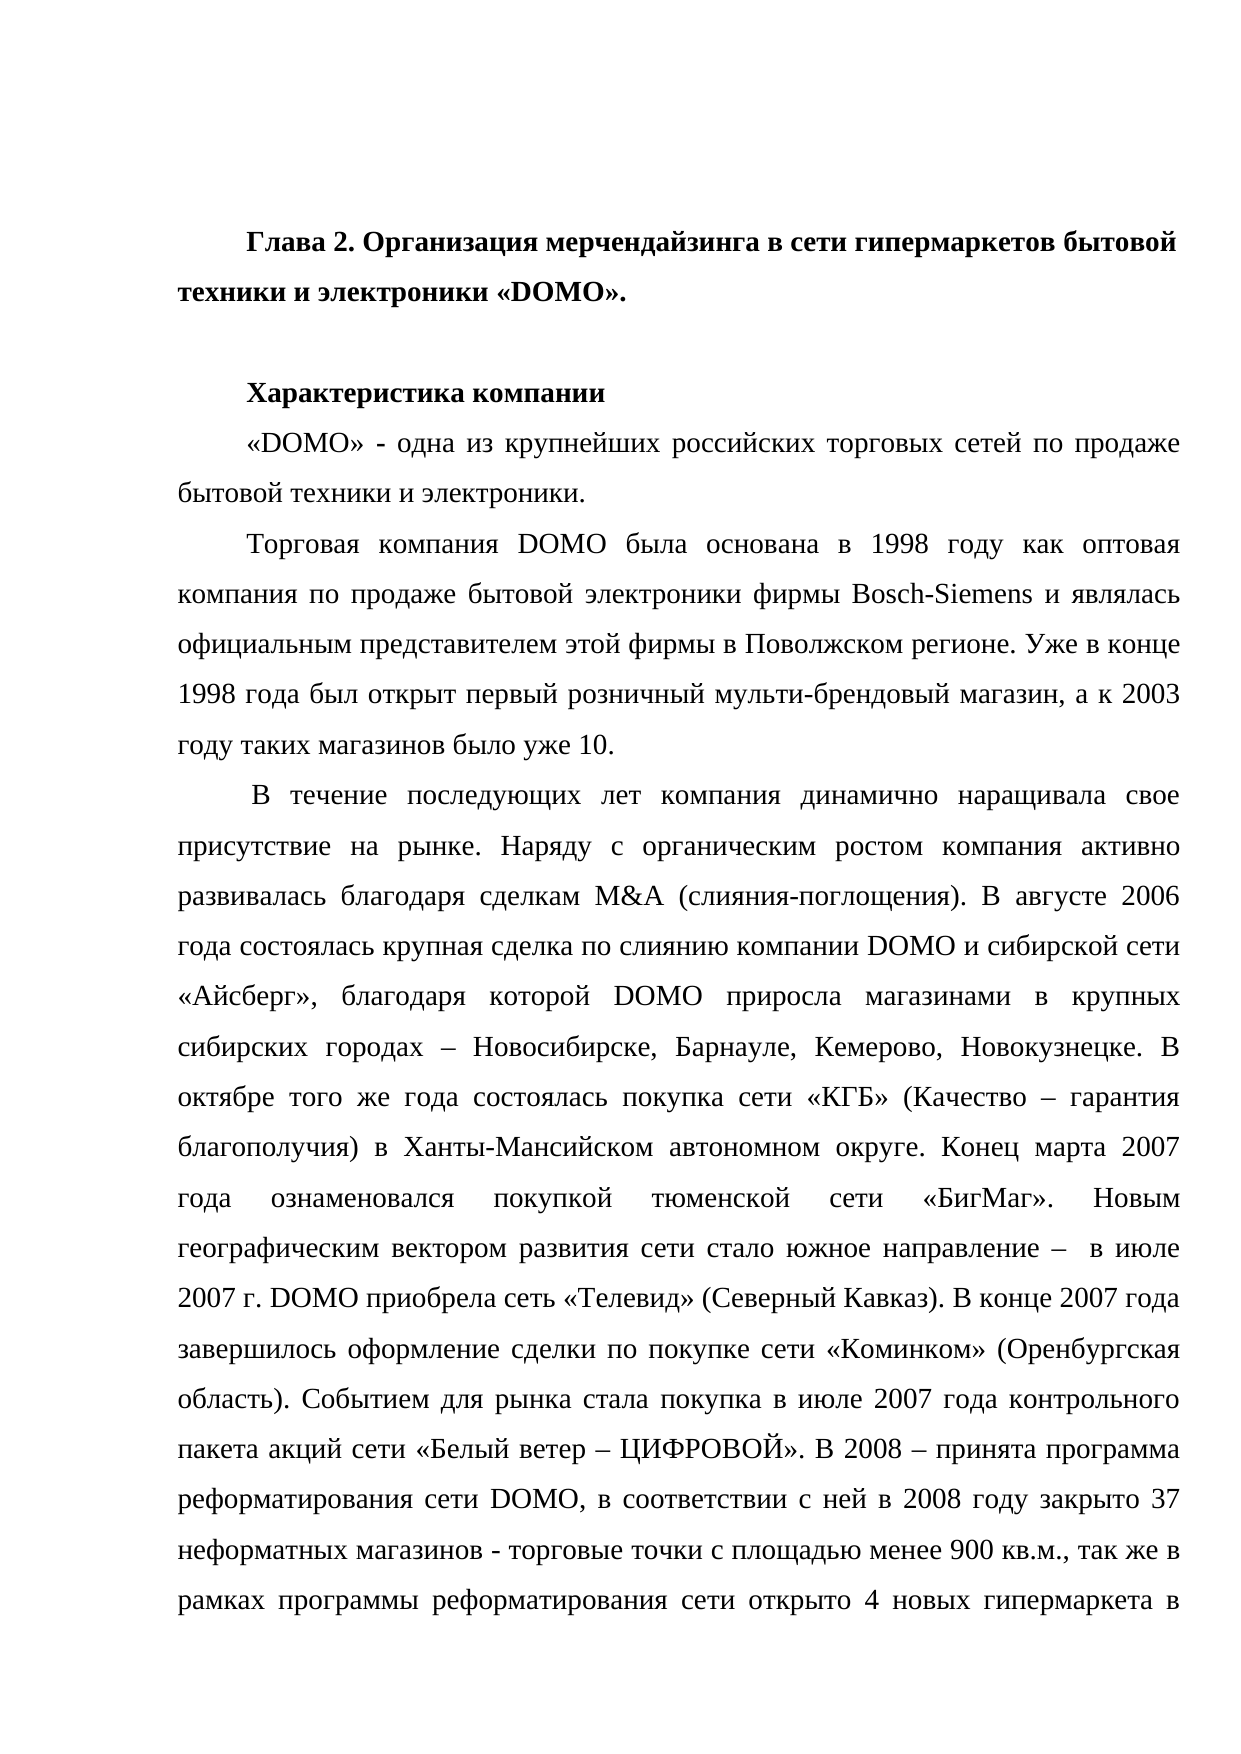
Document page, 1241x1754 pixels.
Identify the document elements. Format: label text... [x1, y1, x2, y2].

text «DOMO» - одна из крупнейших российских торговых сетей по продаже бытовой техники и электроники. [177, 425, 1181, 509]
text Характеристика компании [177, 375, 1181, 408]
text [177, 777, 1181, 1616]
text Глава 2. Организация мерчендайзинга в сети гипермаркетов бытовой техники и электроники «DOMO». [177, 224, 1181, 308]
text Торговая компания DOMO была основана в 1998 году как оптовая компания по продаже бытовой электроники фирмы Bosch-Siemens и являлась официальным представителем этой фирмы в Поволжском регионе. Уже в конце 1998 года был открыт первый розничный мульти-брендовый магазин, а к 2003 году таких магазинов было уже 10. [177, 526, 1181, 761]
